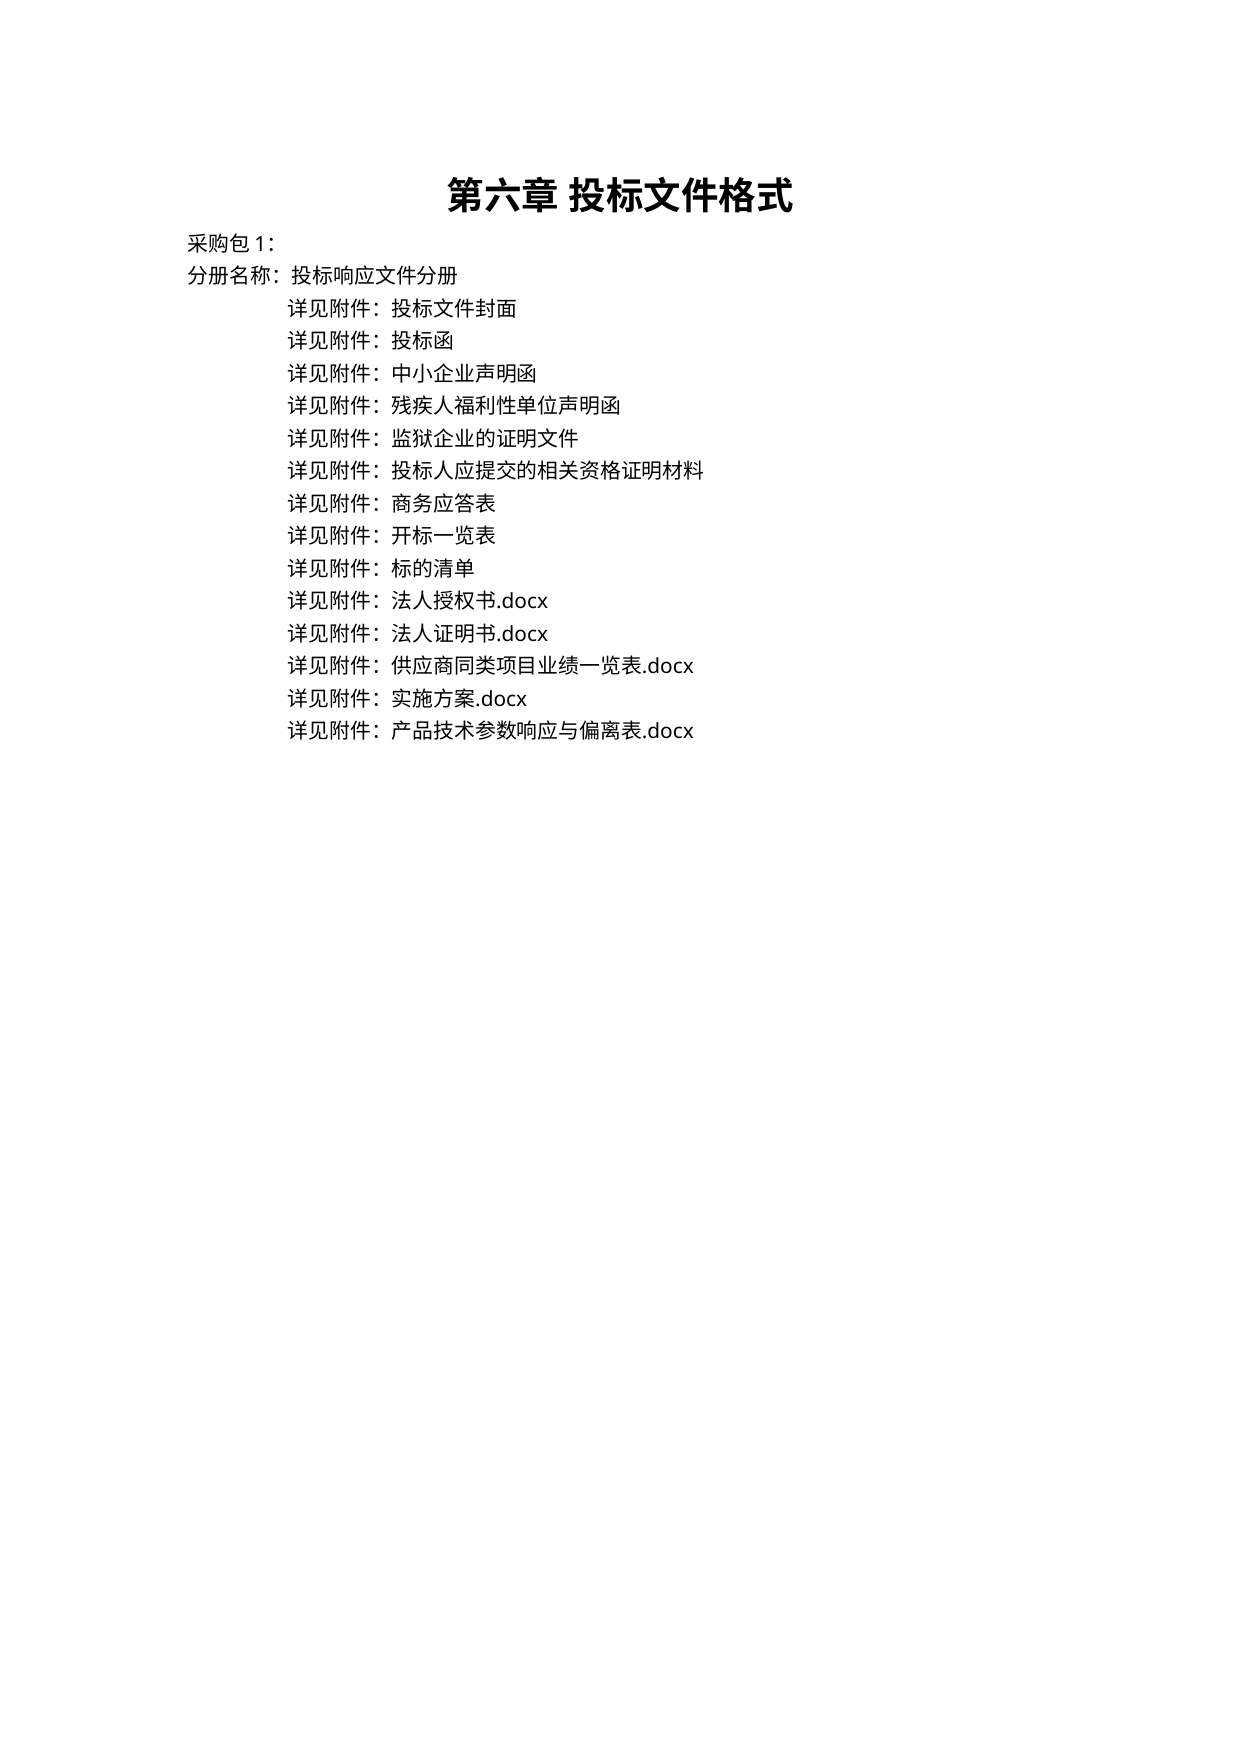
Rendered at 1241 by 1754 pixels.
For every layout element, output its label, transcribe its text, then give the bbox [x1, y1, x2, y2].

text 详见附件：标的清单 [187, 552, 1053, 584]
text 采购包1： [187, 227, 1053, 259]
text 详见附件：投标人应提交的相关资格证明材料 [187, 454, 1053, 487]
text 详见附件：实施方案.docx [187, 682, 1053, 714]
text 详见附件：开标一览表 [187, 519, 1053, 552]
text 详见附件：投标函 [187, 324, 1053, 357]
text 详见附件：产品技术参数响应与偏离表.docx [187, 714, 1053, 747]
text 详见附件：法人授权书.docx [187, 584, 1053, 617]
text 详见附件：投标文件封面 [187, 292, 1053, 324]
text 详见附件：法人证明书.docx [187, 617, 1053, 649]
text 详见附件：残疾人福利性单位声明函 [187, 389, 1053, 422]
text 分册名称：投标响应文件分册 [187, 259, 1053, 292]
text 详见附件：商务应答表 [187, 487, 1053, 519]
text 详见附件：监狱企业的证明文件 [187, 422, 1053, 454]
text 第六章 投标文件格式 [187, 162, 1053, 227]
text 详见附件：中小企业声明函 [187, 357, 1053, 389]
text 详见附件：供应商同类项目业绩一览表.docx [187, 649, 1053, 682]
